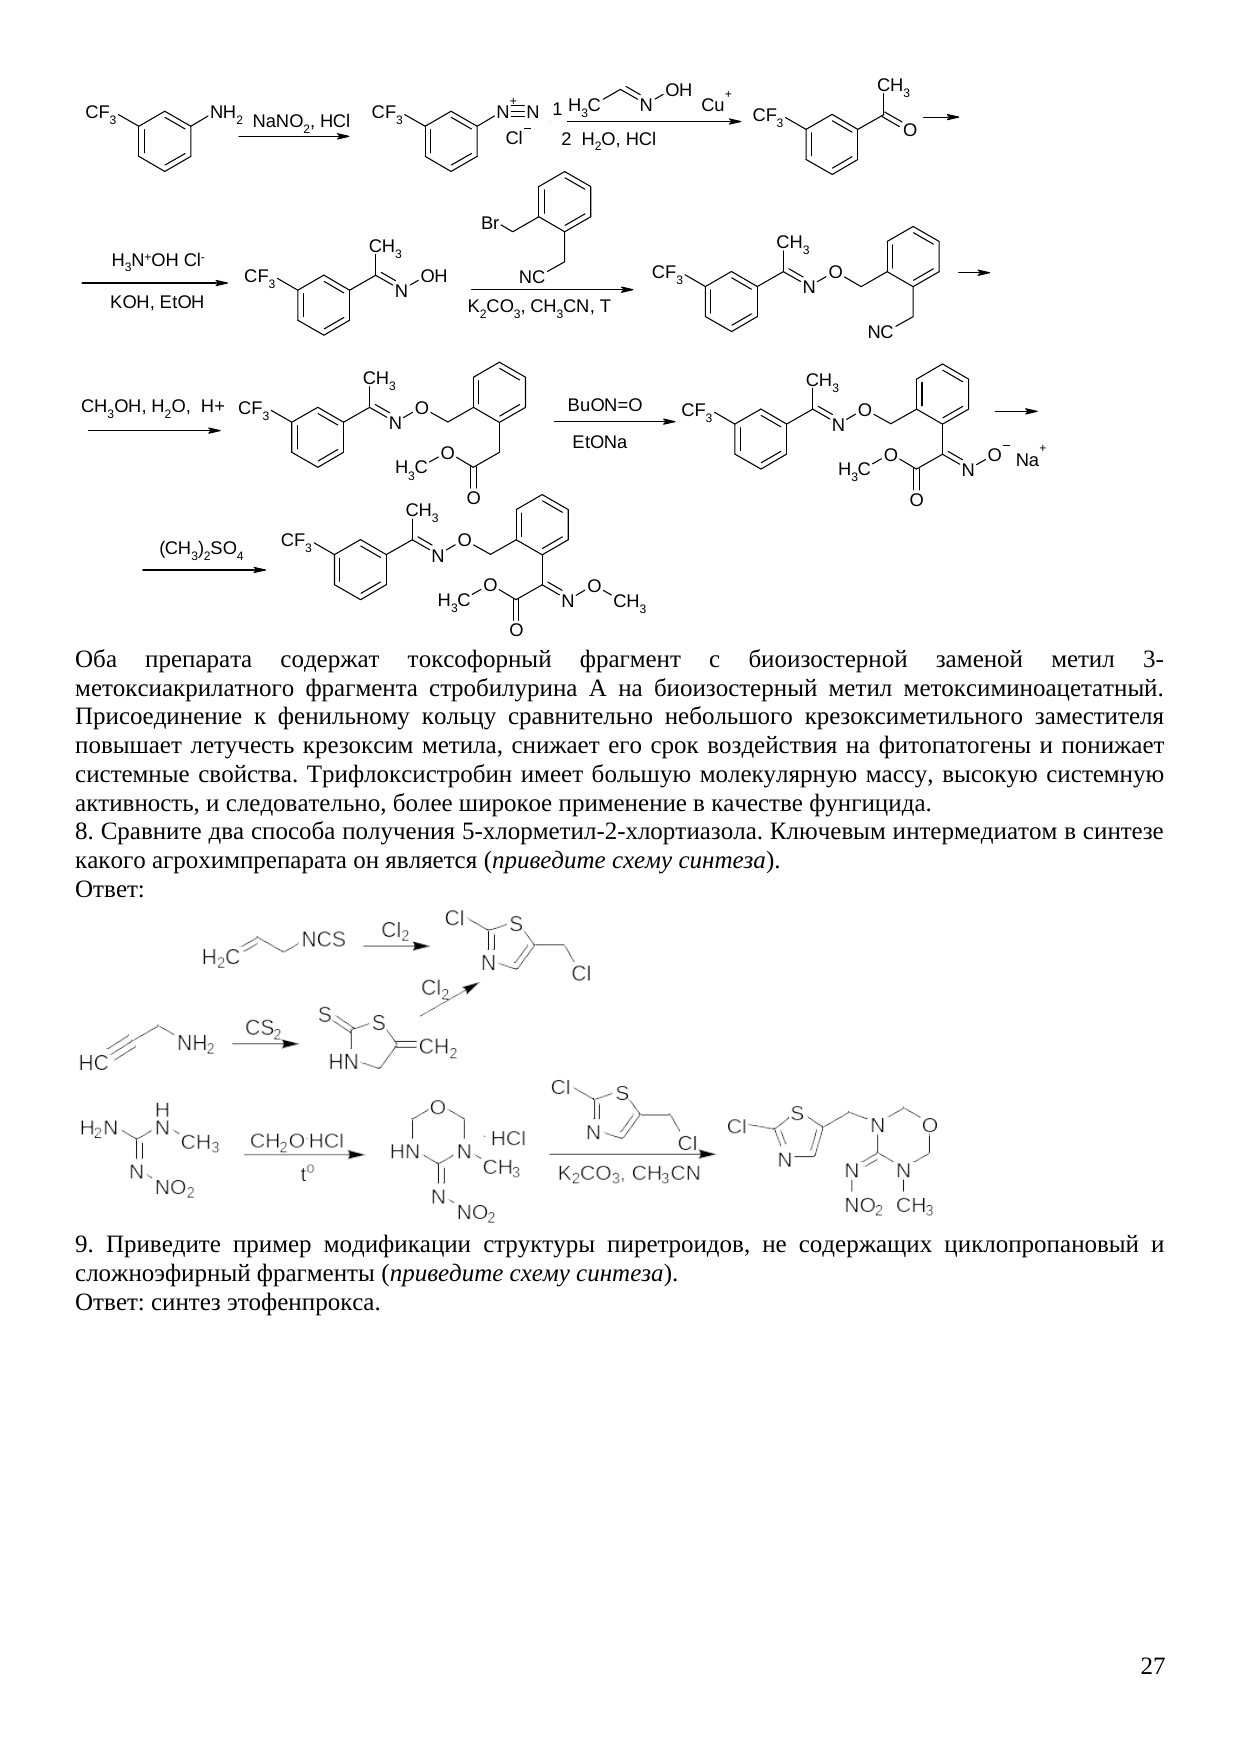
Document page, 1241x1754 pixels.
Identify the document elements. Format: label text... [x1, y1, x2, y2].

text Ответ: [75, 874, 1165, 903]
text 8. Сравните два способа получения 5-хлорметил-2-хлортиазола. Ключевым интермедиатом в синтезе какого агрохимпрепарата он является (приведите схему синтеза). [75, 816, 1165, 874]
text Ответ: синтез этофенпрокса. [75, 1287, 1165, 1316]
text 9. Приведите пример модификации структуры пиретроидов, не содержащих циклопропановый и сложноэфирный фрагменты (приведите схему синтеза). [75, 1229, 1165, 1287]
text Оба препарата содержат токсофорный фрагмент с биоизостерной заменой метил 3-метоксиакрилатного фрагмента стробилурина А на биоизостерный метил метоксиминоацетатный. Присоединение к фенильному кольцу сравнительно небольшого крезоксиметильного заместителя повышает летучесть крезоксим метила, снижает его срок воздействия на фитопатогены и понижает системные свойства. Трифлоксистробин имеет большую молекулярную массу, высокую системную активность, и следовательно, более широкое применение в качестве фунгицида. [75, 644, 1165, 816]
